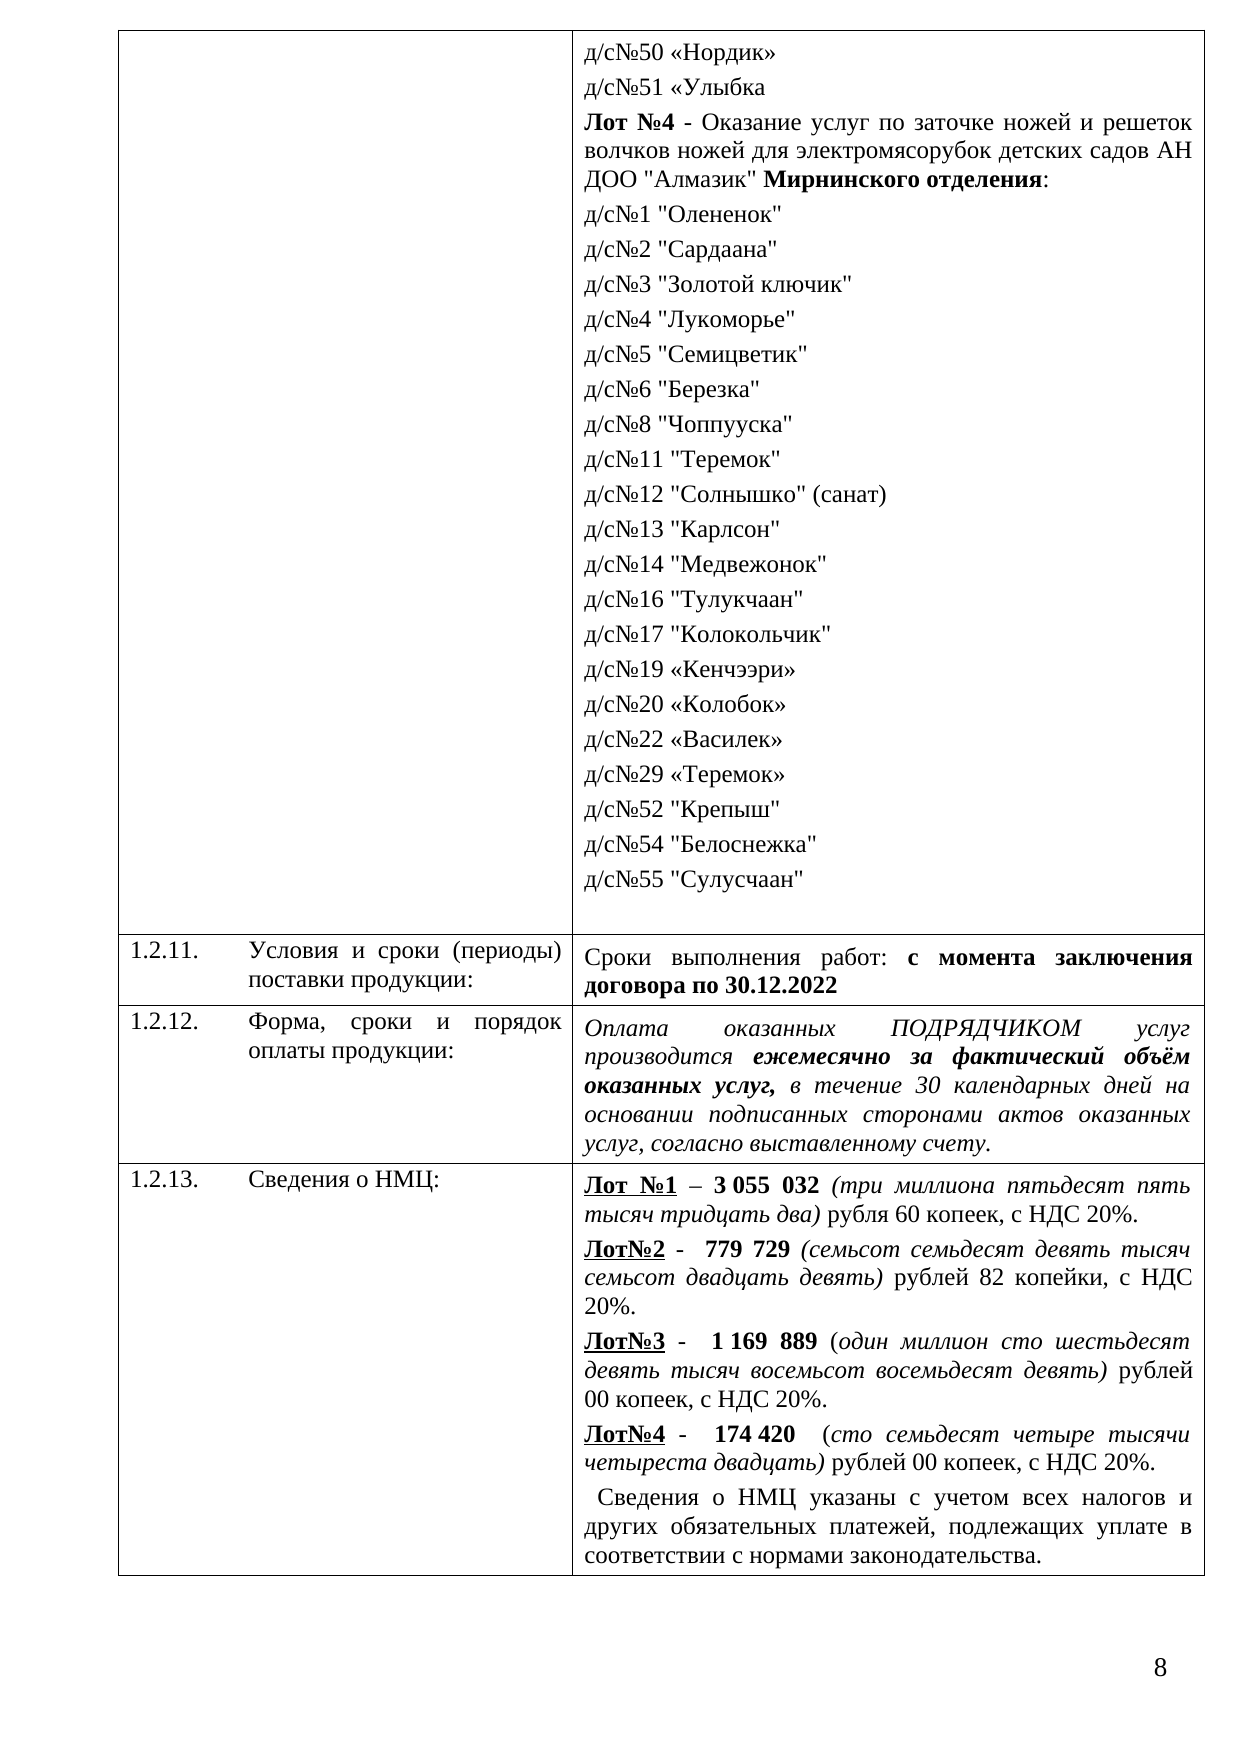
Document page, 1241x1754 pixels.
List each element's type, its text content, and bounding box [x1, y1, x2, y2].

table_cell Оплата оказанных ПОДРЯДЧИКОМ услуг производится ежемесячно за фактический объём оказанных услуг, в течение 30 календарных дней на основании подписанных сторонами актов оказанных услуг, согласно выставленному счету. [573, 1006, 1204, 1163]
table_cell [573, 1164, 1204, 1575]
table_cell Сроки выполнения работ: c момента заключения договора по 30.12.2022 [573, 935, 1204, 1005]
table_cell Условия и сроки (периоды) поставки продукции: [119, 935, 572, 1005]
table_cell Сведения о НМЦ: [119, 1164, 572, 1575]
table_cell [119, 31, 572, 934]
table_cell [573, 31, 1204, 934]
table_cell Форма, сроки и порядок оплаты продукции: [119, 1006, 572, 1163]
